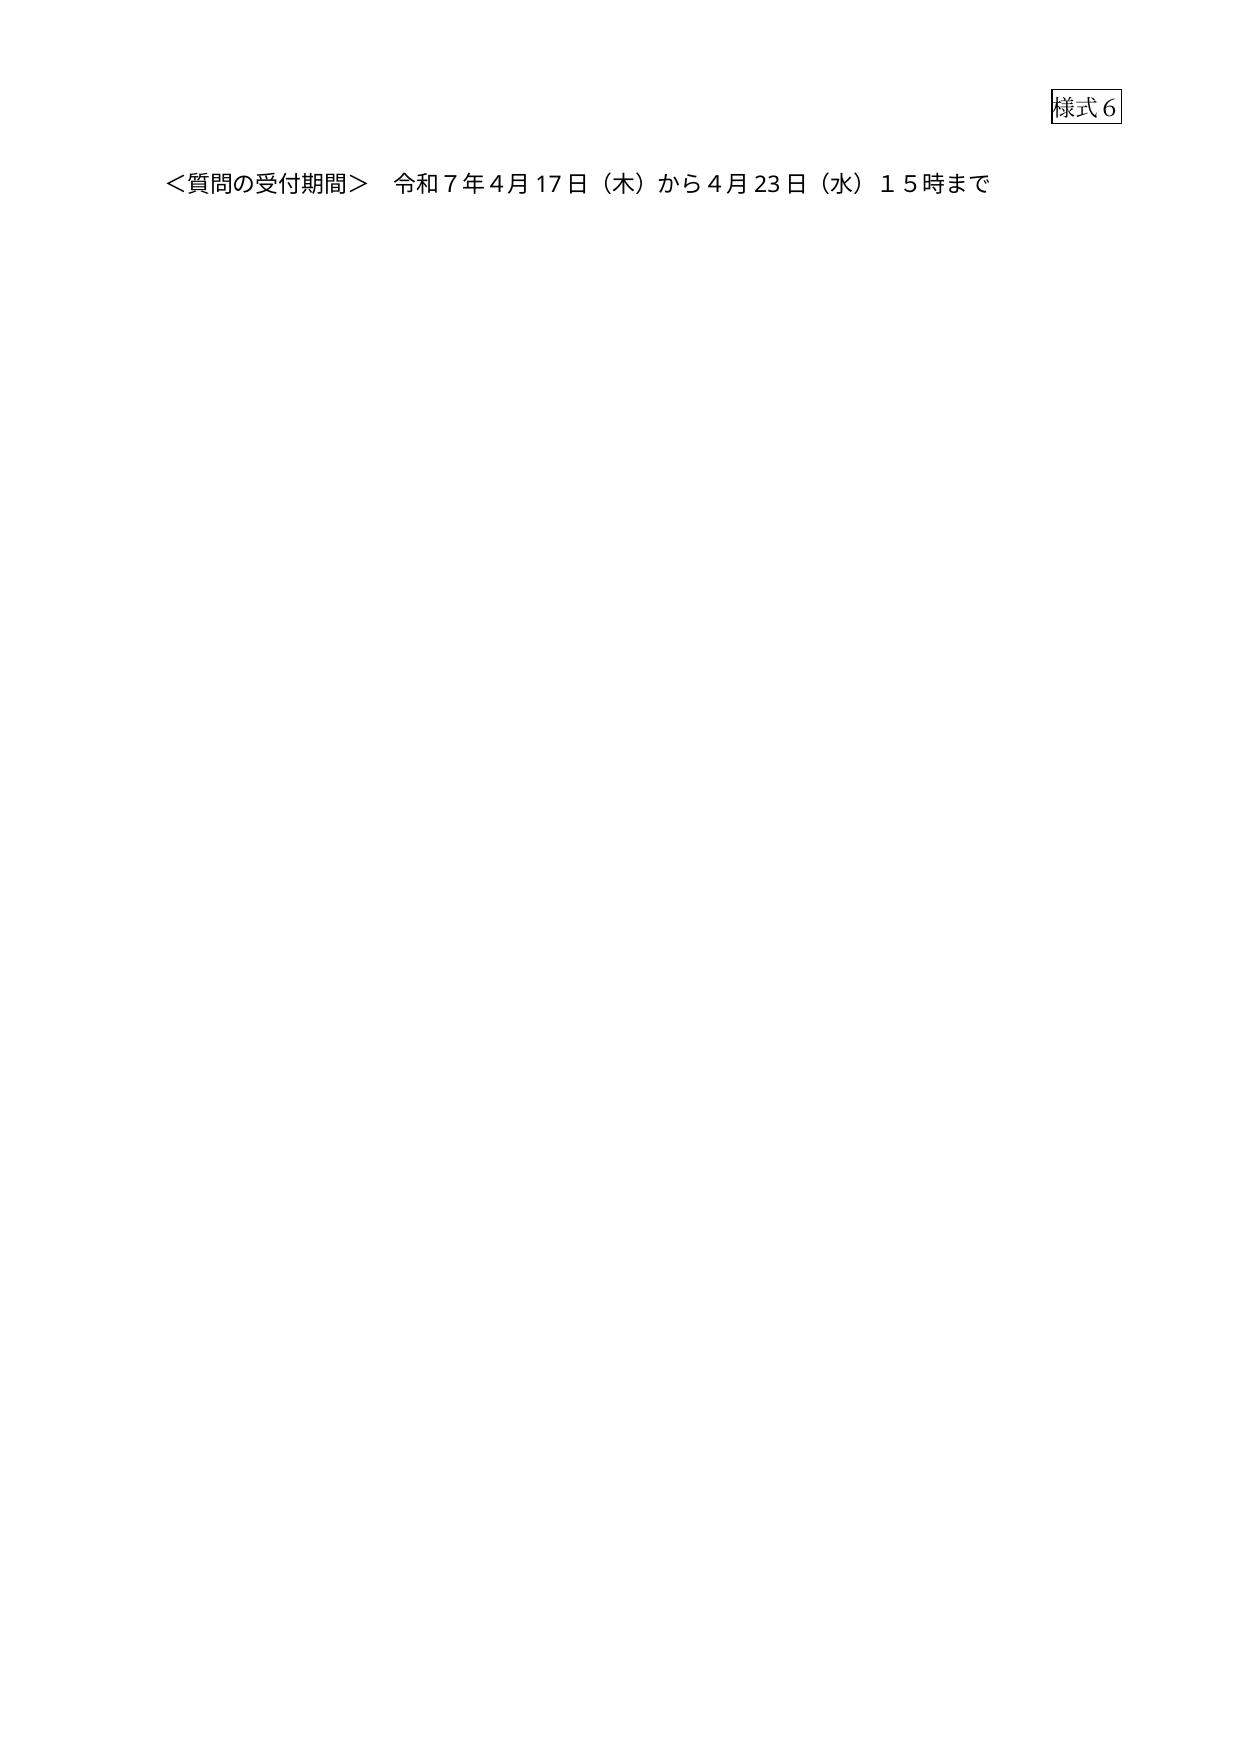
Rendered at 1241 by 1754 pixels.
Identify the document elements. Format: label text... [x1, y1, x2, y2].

text ＜質問の受付期間＞ 令和７年４月17日（木）から４月23日（水）１５時まで [118, 163, 1122, 201]
